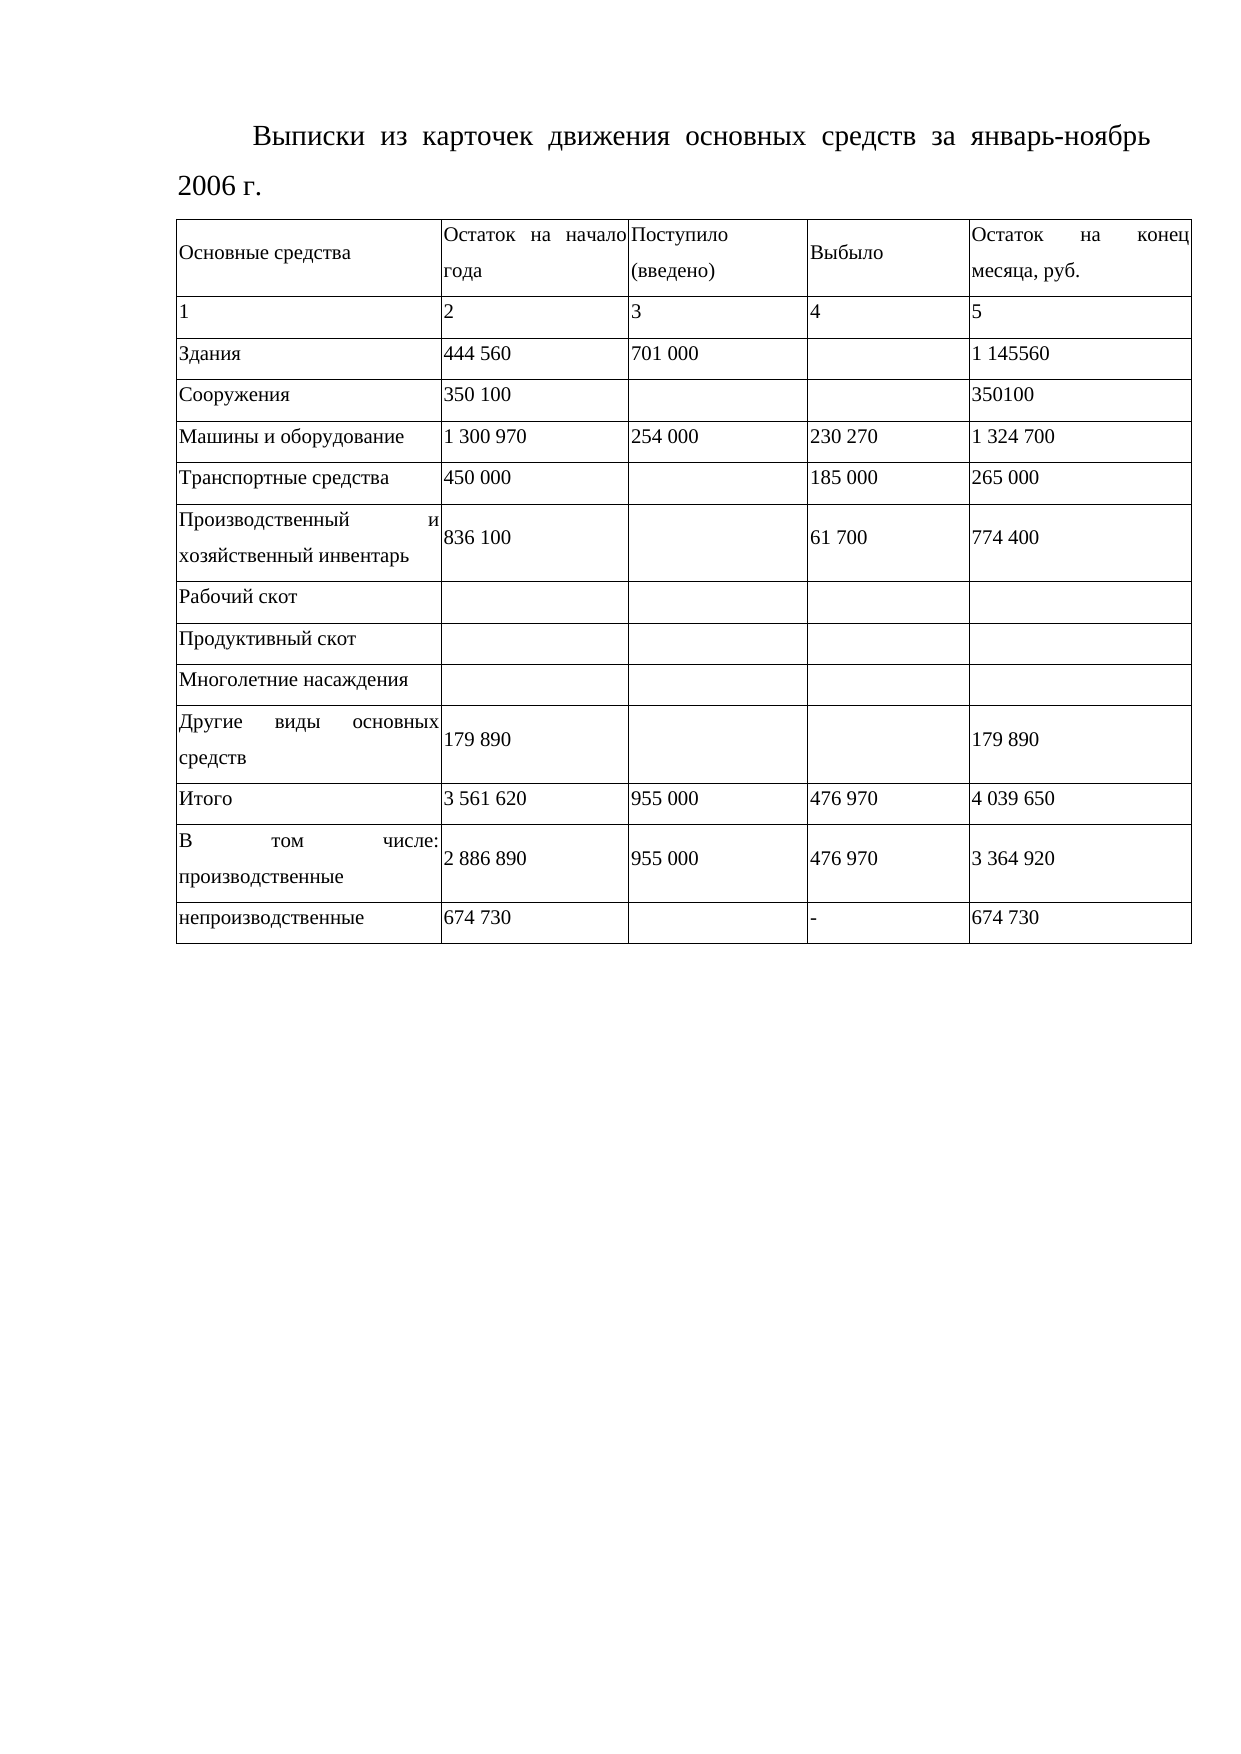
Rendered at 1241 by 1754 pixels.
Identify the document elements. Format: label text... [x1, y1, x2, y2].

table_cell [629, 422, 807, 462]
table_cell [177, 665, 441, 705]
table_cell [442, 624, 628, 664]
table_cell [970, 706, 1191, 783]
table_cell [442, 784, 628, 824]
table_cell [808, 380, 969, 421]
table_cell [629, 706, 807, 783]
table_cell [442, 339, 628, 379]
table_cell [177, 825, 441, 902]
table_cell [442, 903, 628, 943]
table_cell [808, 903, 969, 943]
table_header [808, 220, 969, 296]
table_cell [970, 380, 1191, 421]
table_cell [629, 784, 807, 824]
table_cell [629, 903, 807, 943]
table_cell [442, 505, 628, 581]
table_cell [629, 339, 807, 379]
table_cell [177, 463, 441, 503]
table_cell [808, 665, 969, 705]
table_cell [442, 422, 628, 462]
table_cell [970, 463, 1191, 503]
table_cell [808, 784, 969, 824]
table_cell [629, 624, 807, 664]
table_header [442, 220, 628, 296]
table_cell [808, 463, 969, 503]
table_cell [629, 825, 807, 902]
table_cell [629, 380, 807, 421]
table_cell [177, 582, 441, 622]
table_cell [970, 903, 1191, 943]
text Выписки из карточек движения основных средств за январь-ноябрь 2006 г. [177, 118, 1152, 202]
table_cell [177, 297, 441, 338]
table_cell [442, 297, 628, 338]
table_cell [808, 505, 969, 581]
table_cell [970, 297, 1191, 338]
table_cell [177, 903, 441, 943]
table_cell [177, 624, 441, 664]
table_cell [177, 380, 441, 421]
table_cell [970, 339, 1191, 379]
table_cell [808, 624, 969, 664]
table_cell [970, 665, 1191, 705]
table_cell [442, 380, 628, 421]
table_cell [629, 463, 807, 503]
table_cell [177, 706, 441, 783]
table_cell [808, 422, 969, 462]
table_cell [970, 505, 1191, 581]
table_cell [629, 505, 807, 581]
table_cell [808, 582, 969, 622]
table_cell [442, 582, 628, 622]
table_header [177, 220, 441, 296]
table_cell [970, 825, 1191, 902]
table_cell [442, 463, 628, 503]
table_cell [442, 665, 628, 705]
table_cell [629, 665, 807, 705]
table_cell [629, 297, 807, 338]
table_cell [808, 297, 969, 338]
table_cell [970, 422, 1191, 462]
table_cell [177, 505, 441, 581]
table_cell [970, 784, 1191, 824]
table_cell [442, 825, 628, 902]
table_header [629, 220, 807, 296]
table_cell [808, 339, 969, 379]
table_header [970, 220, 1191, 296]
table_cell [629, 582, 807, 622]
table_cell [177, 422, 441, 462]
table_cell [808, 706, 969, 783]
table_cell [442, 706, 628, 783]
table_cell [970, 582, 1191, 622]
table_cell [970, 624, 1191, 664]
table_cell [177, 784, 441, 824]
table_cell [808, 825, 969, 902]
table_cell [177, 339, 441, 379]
